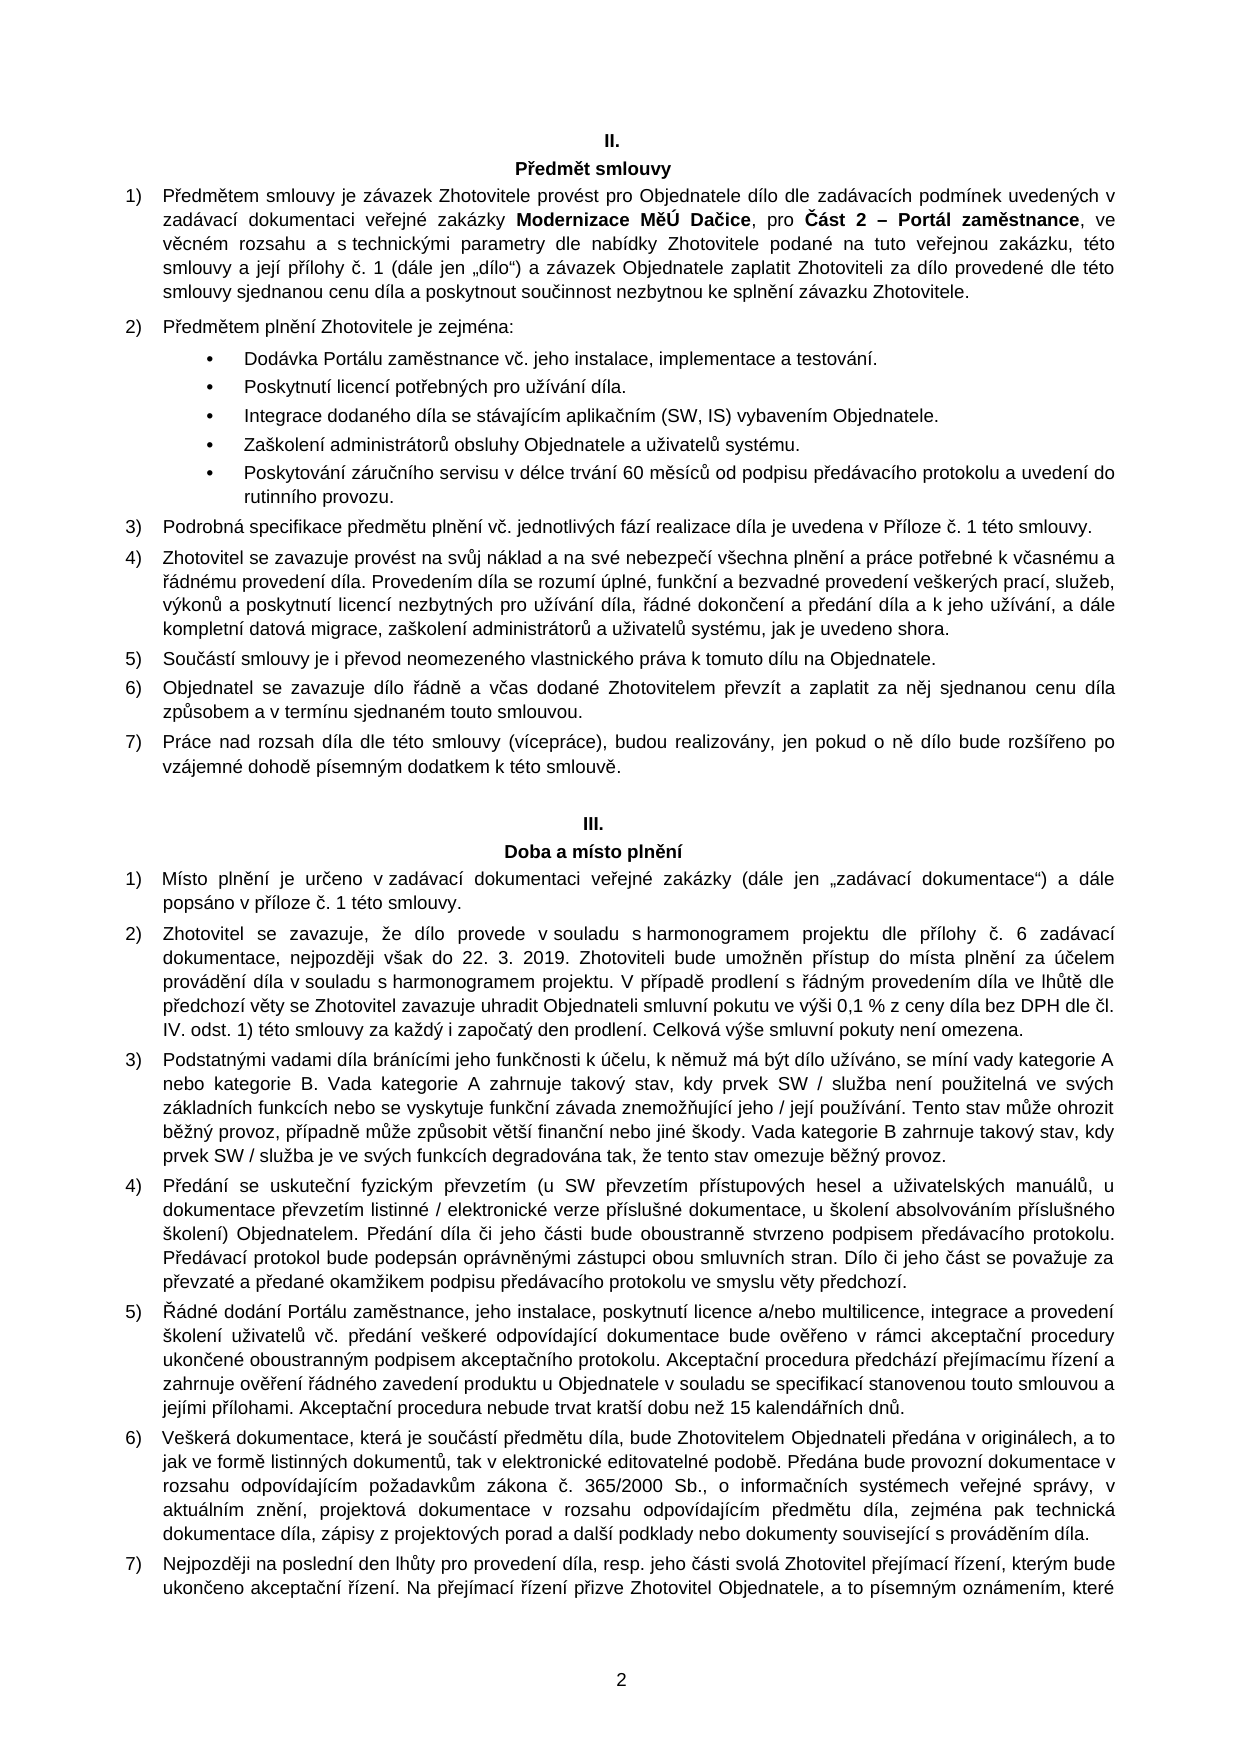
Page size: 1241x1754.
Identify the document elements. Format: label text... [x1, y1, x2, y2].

list Předmětem smlouvy je závazek Zhotovitele provést pro Objednatele dílo dle zadávacích podmínek uvedených v zadávací dokumentaci veřejné zakázky Modernizace MěÚ Dačice, pro Část 2 – Portál zaměstnance, ve věcném rozsahu a s technickými parametry dle nabídky Zhotovitele podané na tuto veřejnou zakázku, této smlouvy a její přílohy č. 1 (dále jen „dílo“) a závazek Objednatele zaplatit Zhotoviteli za dílo provedené dle této smlouvy sjednanou cenu díla a poskytnout součinnost nezbytnou ke splnění závazku Zhotovitele. [125, 184, 1115, 303]
list Předání se uskuteční fyzickým převzetím (u SW převzetím přístupových hesel a uživatelských manuálů, u dokumentace převzetím listinné / elektronické verze příslušné dokumentace, u školení absolvováním příslušného školení) Objednatelem. Předání díla či jeho části bude oboustranně stvrzeno podpisem předávacího protokolu. Předávací protokol bude podepsán oprávněnými zástupci obou smluvních stran. Dílo či jeho část se považuje za převzaté a předané okamžikem podpisu předávacího protokolu ve smyslu věty předchozí. [125, 1173, 1115, 1293]
list Podrobná specifikace předmětu plnění vč. jednotlivých fází realizace díla je uvedena v Příloze č. 1 této smlouvy. [125, 513, 1115, 538]
list Zaškolení administrátorů obsluhy Objednatele a uživatelů systému. [206, 432, 1115, 456]
text Doba a místo plnění [88, 843, 1099, 862]
text III. [88, 816, 1099, 834]
list Poskytnutí licencí potřebných pro užívání díla. [206, 375, 1115, 399]
list Zhotovitel se zavazuje provést na svůj náklad a na své nebezpečí všechna plnění a práce potřebné k včasnému a řádnému provedení díla. Provedením díla se rozumí úplné, funkční a bezvadné provedení veškerých prací, služeb, výkonů a poskytnutí licencí nezbytných pro užívání díla, řádné dokončení a předání díla a k jeho užívání, a dále kompletní datová migrace, zaškolení administrátorů a uživatelů systému, jak je uvedeno shora. [125, 546, 1115, 640]
list Veškerá dokumentace, která je součástí předmětu díla, bude Zhotovitelem Objednateli předána v originálech, a to jak ve formě listinných dokumentů, tak v elektronické editovatelné podobě. Předána bude provozní dokumentace v rozsahu odpovídajícím požadavkům zákona č. 365/2000 Sb., o informačních systémech veřejné správy, v aktuálním znění, projektová dokumentace v rozsahu odpovídajícím předmětu díla, zejména pak technická dokumentace díla, zápisy z projektových porad a další podklady nebo dokumenty související s prováděním díla. [125, 1425, 1115, 1545]
list Řádné dodání Portálu zaměstnance, jeho instalace, poskytnutí licence a/nebo multilicence, integrace a provedení školení uživatelů vč. předání veškeré odpovídající dokumentace bude ověřeno v rámci akceptační procedury ukončené oboustranným podpisem akceptačního protokolu. Akceptační procedura předchází přejímacímu řízení a zahrnuje ověření řádného zavedení produktu u Objednatele v souladu se specifikací stanovenou touto smlouvou a jejími přílohami. Akceptační procedura nebude trvat kratší dobu než 15 kalendářních dnů. [125, 1299, 1115, 1419]
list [125, 1551, 1115, 1599]
text Předmět smlouvy [88, 160, 1099, 179]
list Objednatel se zavazuje dílo řádně a včas dodané Zhotovitelem převzít a zaplatit za něj sjednanou cenu díla způsobem a v termínu sjednaném touto smlouvou. [125, 676, 1115, 723]
list Podstatnými vadami díla bránícími jeho funkčnosti k účelu, k němuž má být dílo užíváno, se míní vady kategorie A nebo kategorie B. Vada kategorie A zahrnuje takový stav, kdy prvek SW / služba není použitelná ve svých základních funkcích nebo se vyskytuje funkční závada znemožňující jeho / její používání. Tento stav může ohrozit běžný provoz, případně může způsobit větší finanční nebo jiné škody. Vada kategorie В zahrnuje takový stav, kdy prvek SW / služba je ve svých funkcích degradována tak, že tento stav omezuje běžný provoz. [125, 1047, 1115, 1167]
list Práce nad rozsah díla dle této smlouvy (vícepráce), budou realizovány, jen pokud o ně dílo bude rozšířeno po vzájemné dohodě písemným dodatkem k této smlouvě. [125, 728, 1115, 778]
text II. [125, 133, 1099, 152]
list Místo plnění je určeno v zadávací dokumentaci veřejné zakázky (dále jen „zadávací dokumentace“) a dále popsáno v příloze č. 1 této smlouvy. [125, 866, 1115, 914]
list Poskytování záručního servisu v délce trvání 60 měsíců od podpisu předávacího protokolu a uvedení do rutinního provozu. [206, 461, 1115, 508]
list Dodávka Portálu zaměstnance vč. jeho instalace, implementace a testování. [206, 346, 1115, 370]
list Předmětem plnění Zhotovitele je zejména: [125, 314, 1115, 339]
list Zhotovitel se zavazuje, že dílo provede v souladu s harmonogramem projektu dle přílohy č. 6 zadávací dokumentace, nejpozději však do 22. 3. 2019. Zhotoviteli bude umožněn přístup do místa plnění za účelem provádění díla v souladu s harmonogramem projektu. V případě prodlení s řádným provedením díla ve lhůtě dle předchozí věty se Zhotovitel zavazuje uhradit Objednateli smluvní pokutu ve výši 0,1 % z ceny díla bez DPH dle čl. IV. odst. 1) této smlouvy za každý i započatý den prodlení. Celková výše smluvní pokuty není omezena. [125, 921, 1115, 1041]
list Integrace dodaného díla se stávajícím aplikačním (SW, IS) vybavením Objednatele. [206, 404, 1115, 427]
list Součástí smlouvy je i převod neomezeného vlastnického práva k tomuto dílu na Objednatele. [125, 646, 1115, 670]
